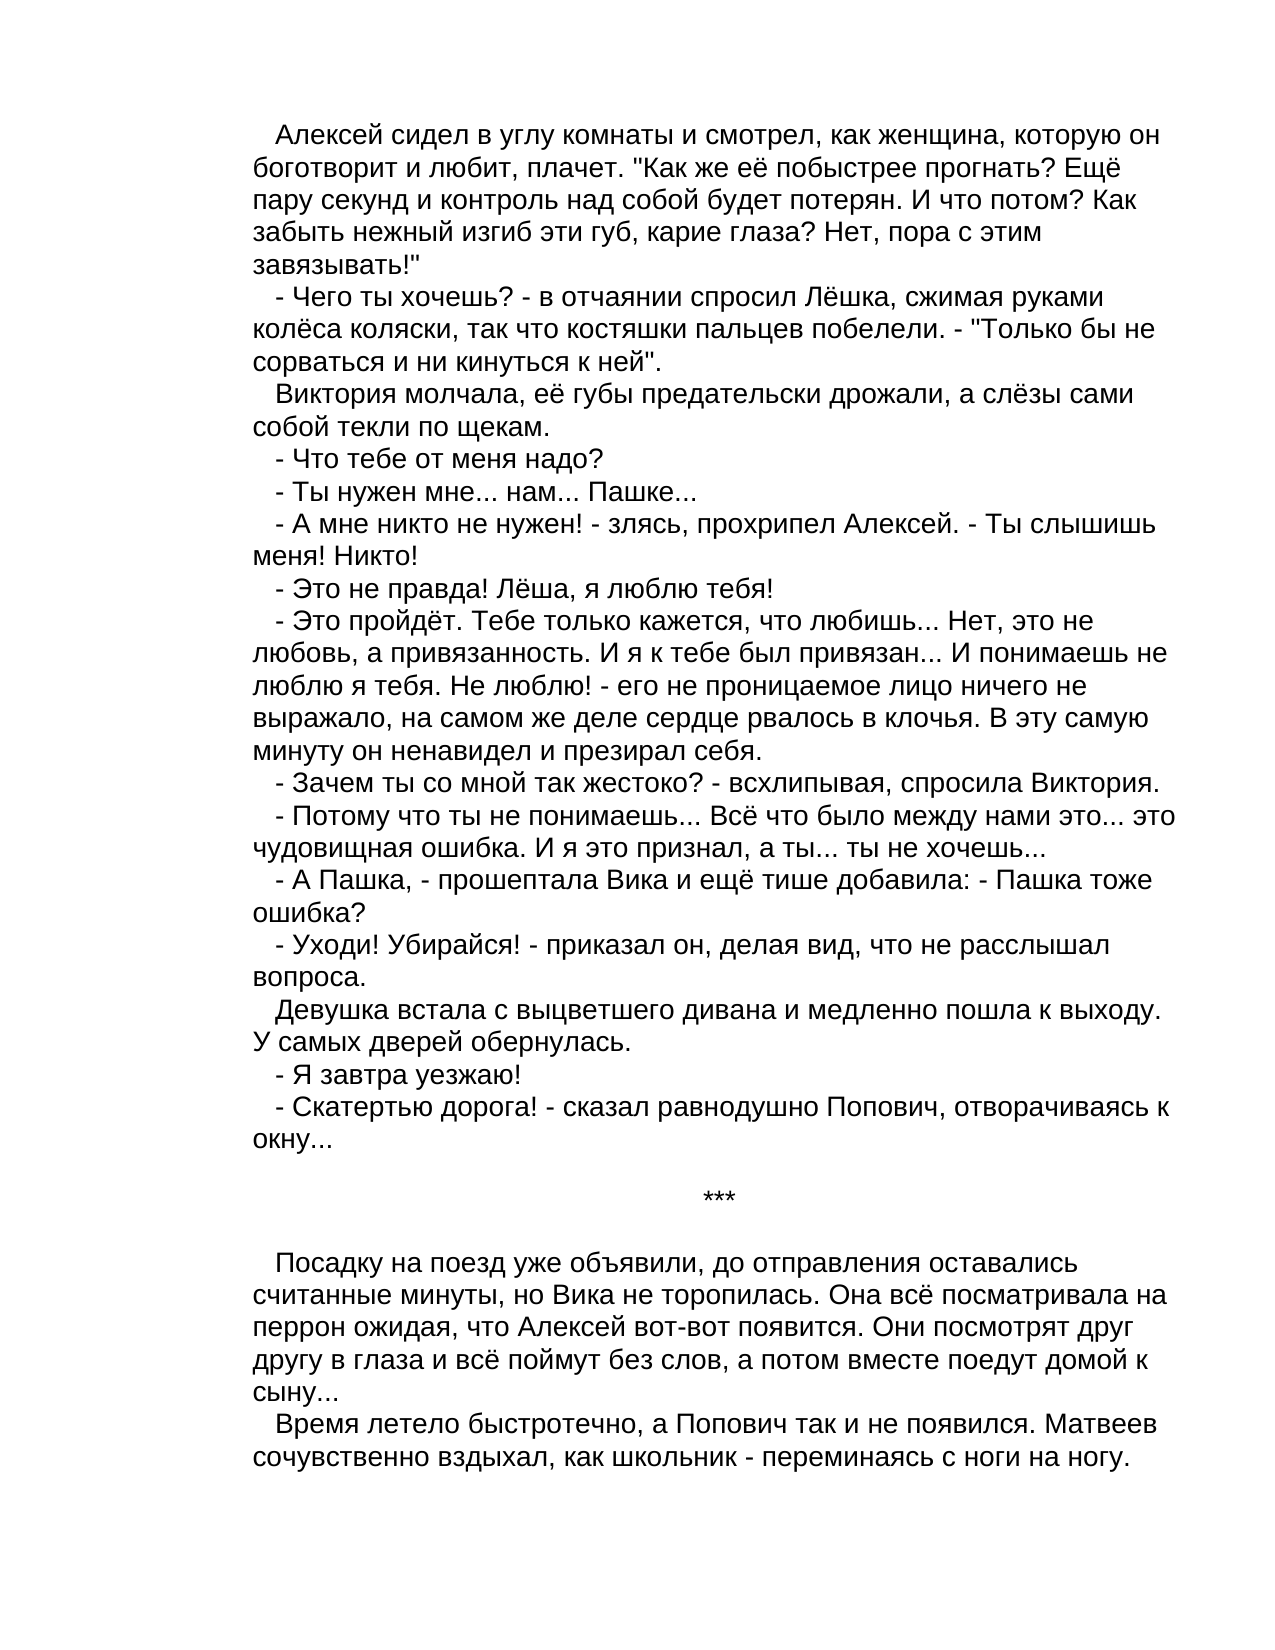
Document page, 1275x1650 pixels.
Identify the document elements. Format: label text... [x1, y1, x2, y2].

text *** [252, 1184, 1186, 1216]
text - Потому что ты не понимаешь... Всё что было между нами это... это чудовищная ошибка. И я это признал, а ты... ты не хочешь... [252, 798, 1186, 863]
text - А Пашка, - прошептала Вика и ещё тише добавила: - Пашка тоже ошибка? [252, 863, 1186, 928]
text - Уходи! Убирайся! - приказал он, делая вид, что не расслышал вопроса. [252, 928, 1186, 993]
text - Зачем ты со мной так жестоко? - всхлипывая, спросила Виктория. [252, 766, 1186, 798]
text Посадку на поезд уже объявили, до отправления оставались считанные минуты, но Вика не торопилась. Она всё посматривала на перрон ожидая, что Алексей вот-вот появится. Они посмотрят друг другу в глаза и всё поймут без слов, а потом вместе поедут домой к сыну... [252, 1246, 1186, 1407]
text - А мне никто не нужен! - злясь, прохрипел Алексей. - Ты слышишь меня! Никто! [252, 507, 1186, 572]
text - Ты нужен мне... нам... Пашке... [252, 474, 1186, 507]
text Виктория молчала, её губы предательски дрожали, а слёзы сами собой текли по щекам. [252, 377, 1186, 442]
text - Это пройдёт. Тебе только кажется, что любишь... Нет, это не любовь, а привязанность. И я к тебе был привязан... И понимаешь не люблю я тебя. Не люблю! - его не проницаемое лицо ничего не выражало, на самом же деле сердце рвалось в клочья. В эту самую минуту он ненавидел и презирал себя. [252, 604, 1186, 766]
text - Чего ты хочешь? - в отчаянии спросил Лёшка, сжимая руками колёса коляски, так что костяшки пальцев побелели. - "Только бы не сорваться и ни кинуться к ней". [252, 280, 1186, 377]
text Девушка встала с выцветшего дивана и медленно пошла к выходу. У самых дверей обернулась. [252, 993, 1186, 1058]
text Время летело быстротечно, а Попович так и не появился. Матвеев сочувственно вздыхал, как школьник - переминаясь с ноги на ногу. [252, 1407, 1186, 1472]
text - Что тебе от меня надо? [252, 442, 1186, 474]
text Алексей сидел в углу комнаты и смотрел, как женщина, которую он боготворит и любит, плачет. "Как же её побыстрее прогнать? Ещё пару секунд и контроль над собой будет потерян. И что потом? Как забыть нежный изгиб эти губ, карие глаза? Нет, пора с этим завязывать!" [252, 118, 1186, 280]
text - Это не правда! Лёша, я люблю тебя! [252, 572, 1186, 604]
text - Скатертью дорога! - сказал равнодушно Попович, отворачиваясь к окну... [252, 1090, 1186, 1155]
text - Я завтра уезжаю! [252, 1058, 1186, 1090]
